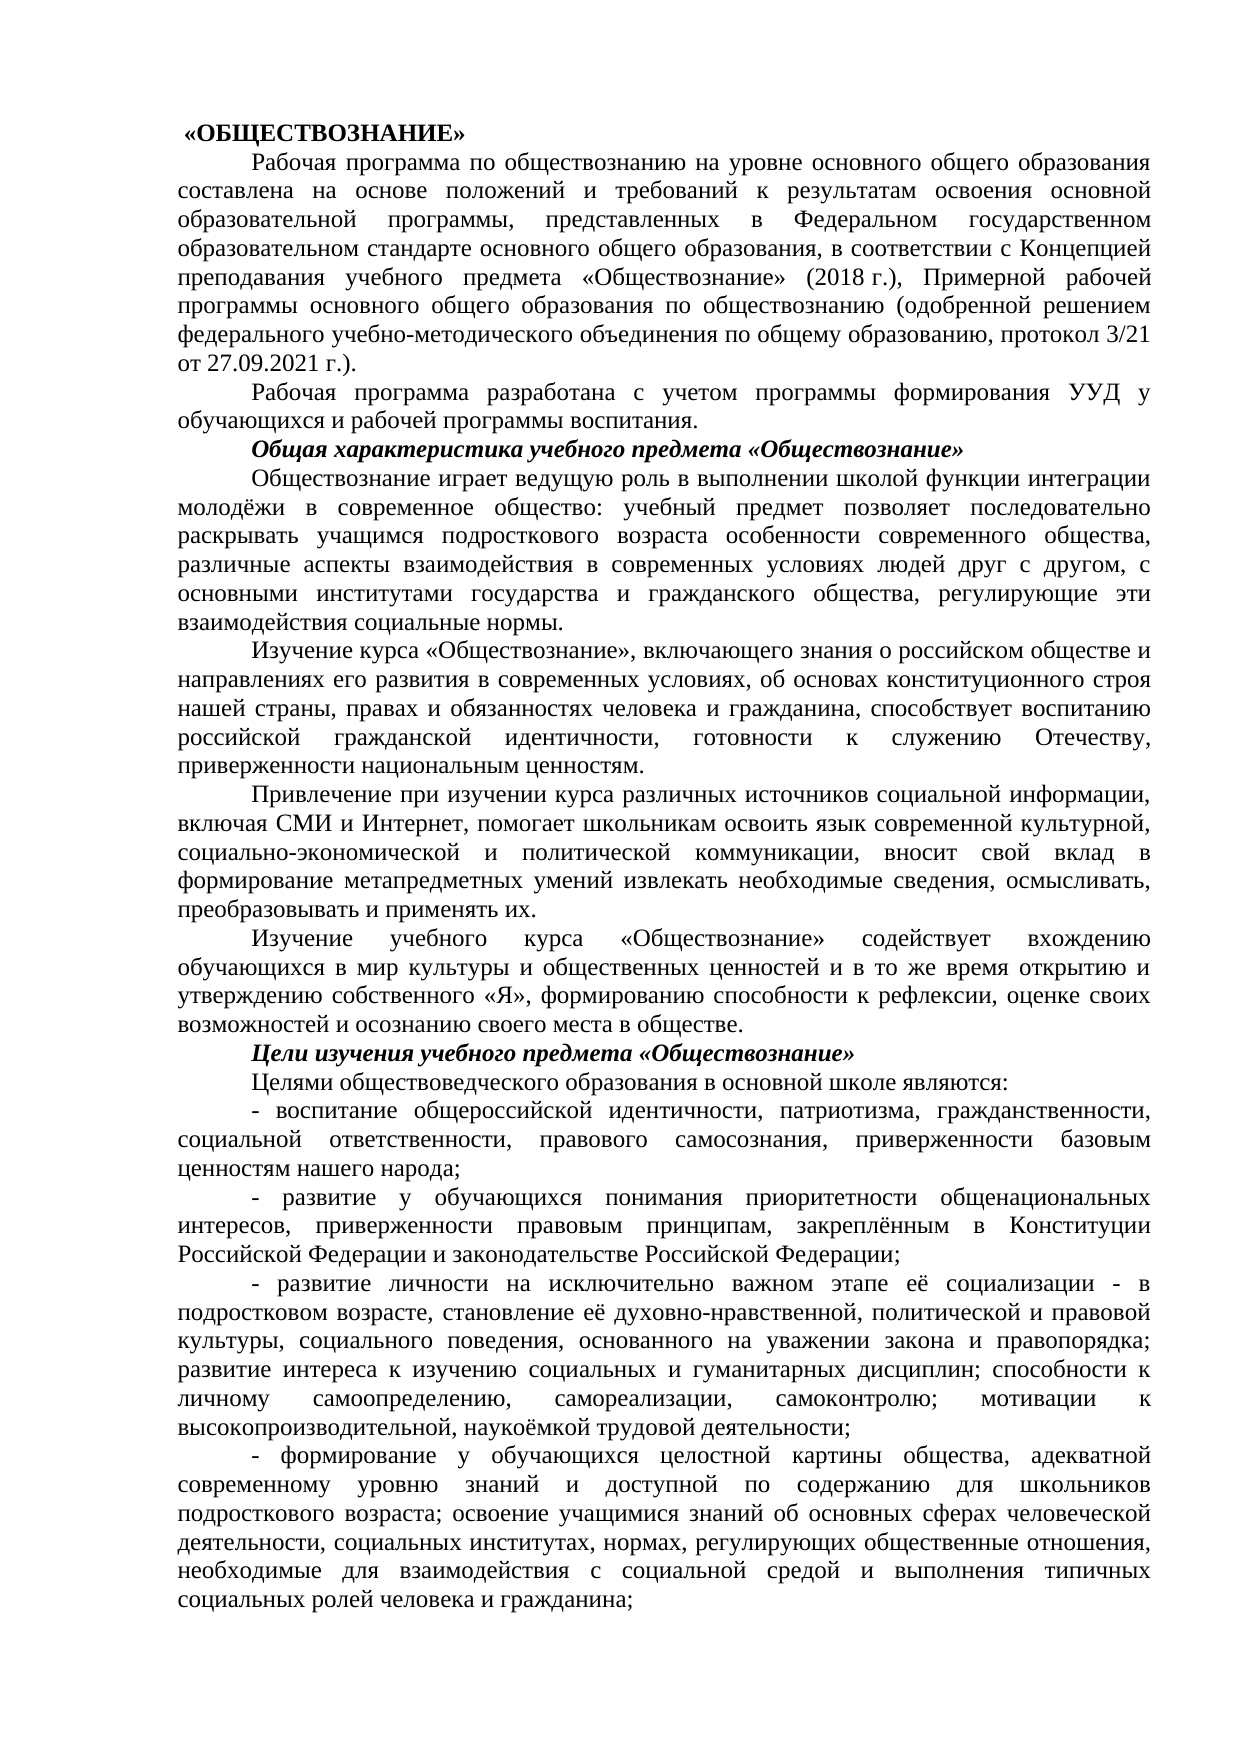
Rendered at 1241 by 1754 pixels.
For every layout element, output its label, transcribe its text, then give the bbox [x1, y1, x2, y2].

text Изучение учебного курса «Обществознание» содействует вхождению обучающихся в мир культуры и общественных ценностей и в то же время открытию и утверждению собственного «Я», формированию способности к рефлексии, оценке своих возможностей и осознанию своего места в обществе. [177, 923, 1152, 1038]
text - воспитание общероссийской идентичности, патриотизма, гражданственности, социальной ответственности, правового самосознания, приверженности базовым ценностям нашего народа; [177, 1096, 1152, 1182]
text Изучение курса «Обществознание», включающего знания о российском обществе и направлениях его развития в современных условиях, об основах конституционного строя нашей страны, правах и обязанностях человека и гражданина, способствует воспитанию российской гражданской идентичности, готовности к служению Отечеству, приверженности национальным ценностям. [177, 636, 1152, 779]
text Цели изучения учебного предмета «Обществознание» [177, 1038, 1152, 1067]
subtitle «ОБЩЕСТВОЗНАНИЕ» [177, 118, 1152, 147]
text - формирование у обучающихся целостной картины общества, адекватной современному уровню знаний и доступной по содержанию для школьников подросткового возраста; освоение учащимися знаний об основных сферах человеческой деятельности, социальных институтах, нормах, регулирующих общественные отношения, необходимые для взаимодействия с социальной средой и выполнения типичных социальных ролей человека и гражданина; [177, 1441, 1152, 1613]
text - развитие у обучающихся понимания приоритетности общенациональных интересов, приверженности правовым принципам, закреплённым в Конституции Российской Федерации и законодательстве Российской Федерации; [177, 1182, 1152, 1268]
text Привлечение при изучении курса различных источников социальной информации, включая СМИ и Интернет, помогает школьникам освоить язык современной культурной, социально-экономической и политической коммуникации, вносит свой вклад в формирование метапредметных умений извлекать необходимые сведения, осмысливать, преобразовывать и применять их. [177, 779, 1152, 923]
text Обществознание играет ведущую роль в выполнении школой функции интеграции молодёжи в современное общество: учебный предмет позволяет последовательно раскрывать учащимся подросткового возраста особенности современного общества, различные аспекты взаимодействия в современных условиях людей друг с другом, с основными институтами государства и гражданского общества, регулирующие эти взаимодействия социальные нормы. [177, 463, 1152, 636]
text Целями обществоведческого образования в основной школе являются: [177, 1067, 1152, 1096]
text Рабочая программа по обществознанию на уровне основного общего образования составлена на основе положений и требований к результатам освоения основной образовательной программы, представленных в Федеральном государственном образовательном стандарте основного общего образования, в соответствии с Концепцией преподавания учебного предмета «Обществознание» (2018 г.), Примерной рабочей программы основного общего образования по обществознанию (одобренной решением федерального учебно-методического объединения по общему образованию, протокол 3/21 от 27.09.2021 г.). [177, 147, 1152, 377]
text Общая характеристика учебного предмета «Обществознание» [177, 434, 1152, 463]
text - развитие личности на исключительно важном этапе её социализации - в подростковом возрасте, становление её духовно-нравственной, политической и правовой культуры, социального поведения, основанного на уважении закона и правопорядка; развитие интереса к изучению социальных и гуманитарных дисциплин; способности к личному самоопределению, самореализации, самоконтролю; мотивации к высокопроизводительной, наукоёмкой трудовой деятельности; [177, 1268, 1152, 1441]
text Рабочая программа разработана с учетом программы формирования УУД у обучающихся и рабочей программы воспитания. [177, 377, 1152, 434]
